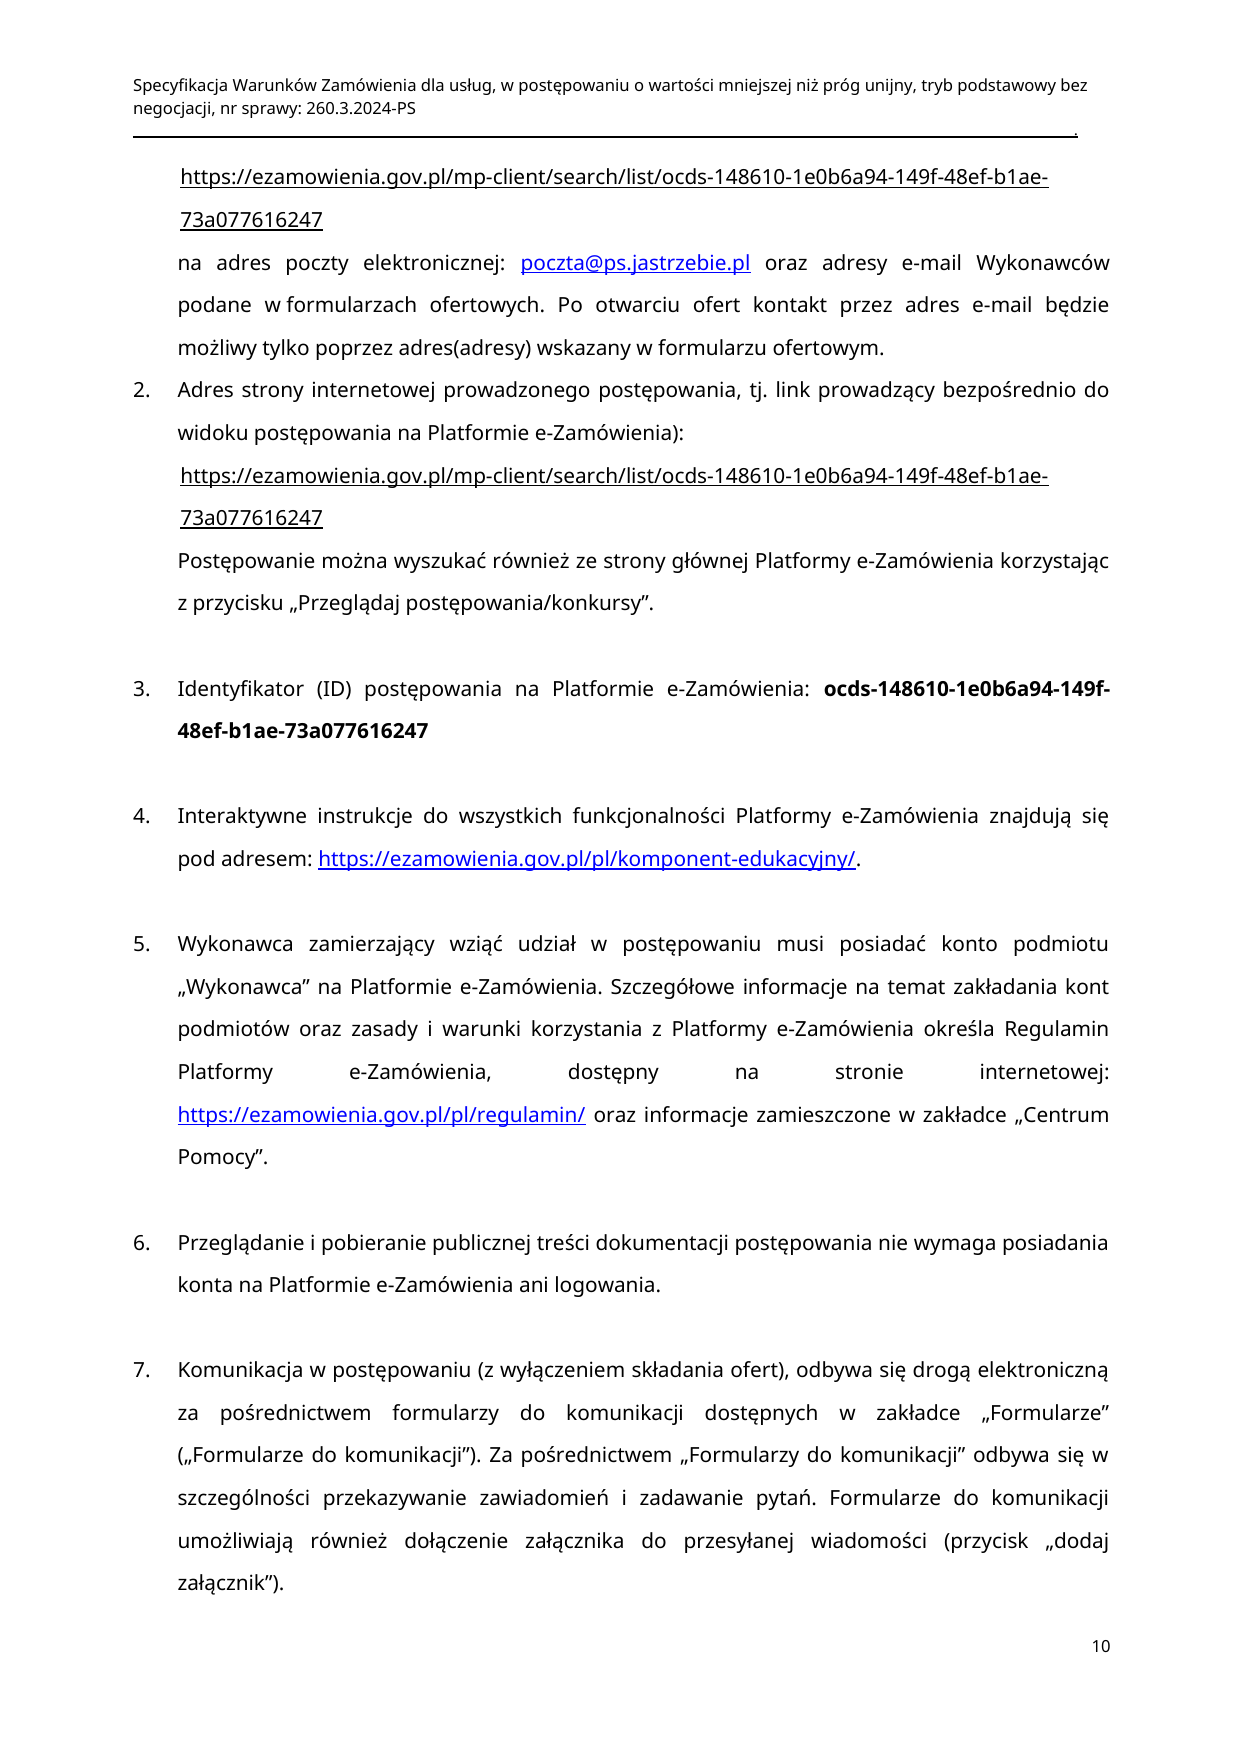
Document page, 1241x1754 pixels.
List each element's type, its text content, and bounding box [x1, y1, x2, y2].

text https://ezamowienia.gov.pl/mp-client/search/list/ocds-148610-1e0b6a94-149f-48ef-b1ae-73a077616247 [180, 461, 1110, 532]
list Komunikacja w postępowaniu (z wyłączeniem składania ofert), odbywa się drogą elektroniczną za pośrednictwem formularzy do komunikacji dostępnych w zakładce „Formularze” („Formularze do komunikacji”). Za pośrednictwem „Formularzy do komunikacji” odbywa się w szczególności przekazywanie zawiadomień i zadawanie pytań. Formularze do komunikacji umożliwiają również dołączenie załącznika do przesyłanej wiadomości (przycisk „dodaj załącznik”). [133, 1355, 1110, 1597]
text na adres poczty elektronicznej: poczta@ps.jastrzebie.pl oraz adresy e-mail Wykonawców podane w formularzach ofertowych. Po otwarciu ofert kontakt przez adres e-mail będzie możliwy tylko poprzez adres(adresy) wskazany w formularzu ofertowym. [177, 248, 1110, 361]
text https://ezamowienia.gov.pl/mp-client/search/list/ocds-148610-1e0b6a94-149f-48ef-b1ae-73a077616247 [180, 162, 1110, 233]
list Adres strony internetowej prowadzonego postępowania, tj. link prowadzący bezpośrednio do widoku postępowania na Platformie e-Zamówienia): [133, 376, 1110, 447]
list Identyfikator (ID) postępowania na Platformie e-Zamówienia: ocds-148610-1e0b6a94-149f-48ef-b1ae-73a077616247 [133, 674, 1110, 745]
text Postępowanie można wyszukać również ze strony głównej Platformy e-Zamówienia korzystając z przycisku „Przeglądaj postępowania/konkursy”. [177, 546, 1110, 617]
list Przeglądanie i pobieranie publicznej treści dokumentacji postępowania nie wymaga posiadania konta na Platformie e-Zamówienia ani logowania. [133, 1228, 1110, 1299]
list Wykonawca zamierzający wziąć udział w postępowaniu musi posiadać konto podmiotu „Wykonawca” na Platformie e-Zamówienia. Szczegółowe informacje na temat zakładania kont podmiotów oraz zasady i warunki korzystania z Platformy e-Zamówienia określa Regulamin Platformy e-Zamówienia, dostępny na stronie internetowej: https://ezamowienia.gov.pl/pl/regulamin/ oraz informacje zamieszczone w zakładce „Centrum Pomocy”. [133, 929, 1110, 1171]
list Interaktywne instrukcje do wszystkich funkcjonalności Platformy e-Zamówienia znajdują się pod adresem: https://ezamowienia.gov.pl/pl/komponent-edukacyjny/. [133, 802, 1110, 873]
